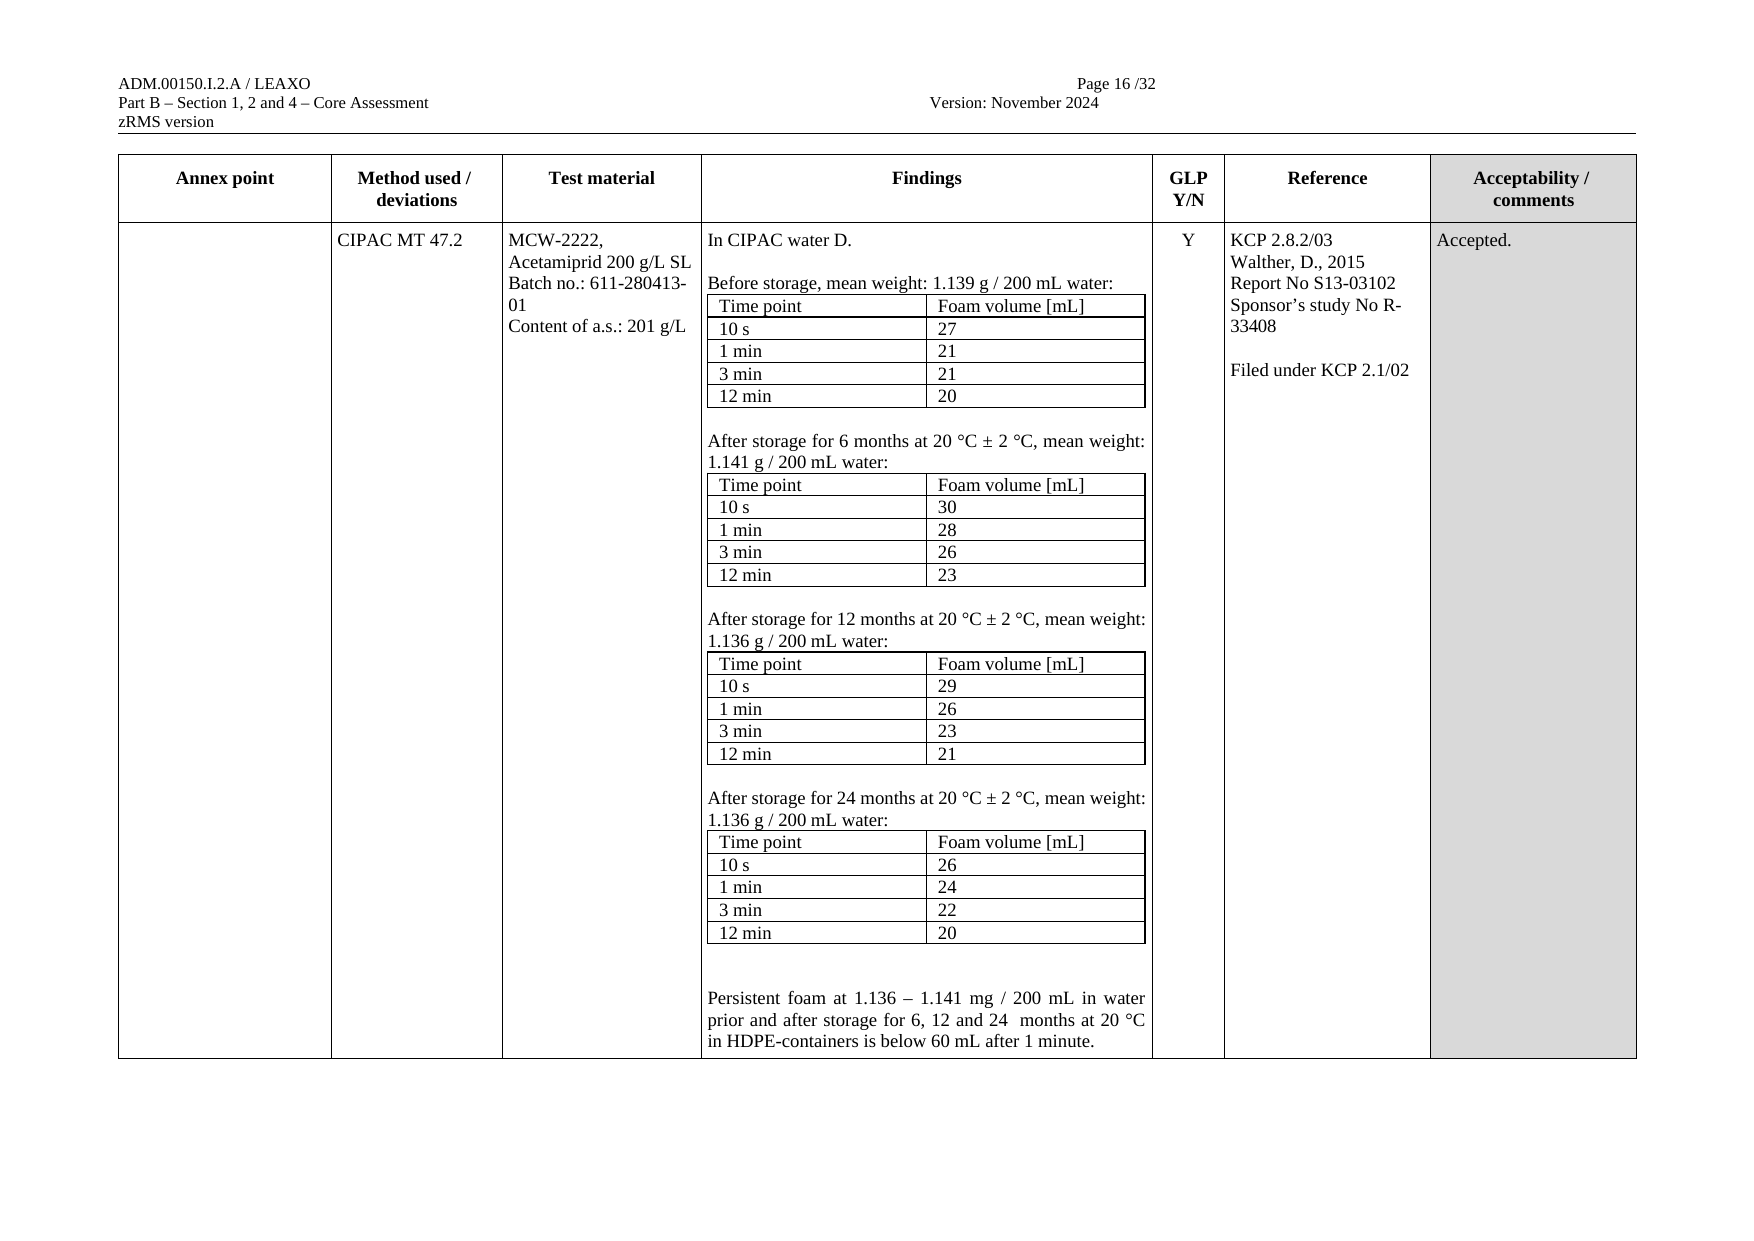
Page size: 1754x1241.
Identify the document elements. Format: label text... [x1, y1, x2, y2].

table_header Reference [1225, 155, 1430, 222]
table_cell CIPAC MT 47.2 [332, 223, 502, 1058]
table_header Findings [702, 155, 1152, 222]
table_cell Accepted. [1431, 223, 1636, 1058]
table_cell Y [1153, 223, 1224, 1058]
table_cell In CIPAC water D. Before storage, mean weight: 1.139 g / 200 mL water: After storage for 6 months at 20 °C ± 2 °C, mean weight: 1.141 g / 200 mL water: After storage for 12 months at 20 °C ± 2 °C, mean weight: 1.136 g / 200 mL water: After storage for 24 months at 20 °C ± 2 °C, mean weight: 1.136 g / 200 mL water: Persistent foam at 1.136 – 1.141 mg / 200 mL in water prior and after storage for 6, 12 and 24 months at 20 °C in HDPE-containers is below 60 mL after 1 minute. [702, 223, 1152, 1058]
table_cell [503, 223, 701, 1058]
table_header Annex point [119, 155, 331, 222]
table_header Test material [503, 155, 701, 222]
table_header Method used / deviations [332, 155, 502, 222]
table_cell KCP 2.8.2/03 Walther, D., 2015 Report No S13-03102 Sponsor’s study No R-33408 Filed under KCP 2.1/02 [1225, 223, 1430, 1058]
table_header Acceptability / comments [1431, 155, 1636, 222]
table_header GLP Y/N [1153, 155, 1224, 222]
